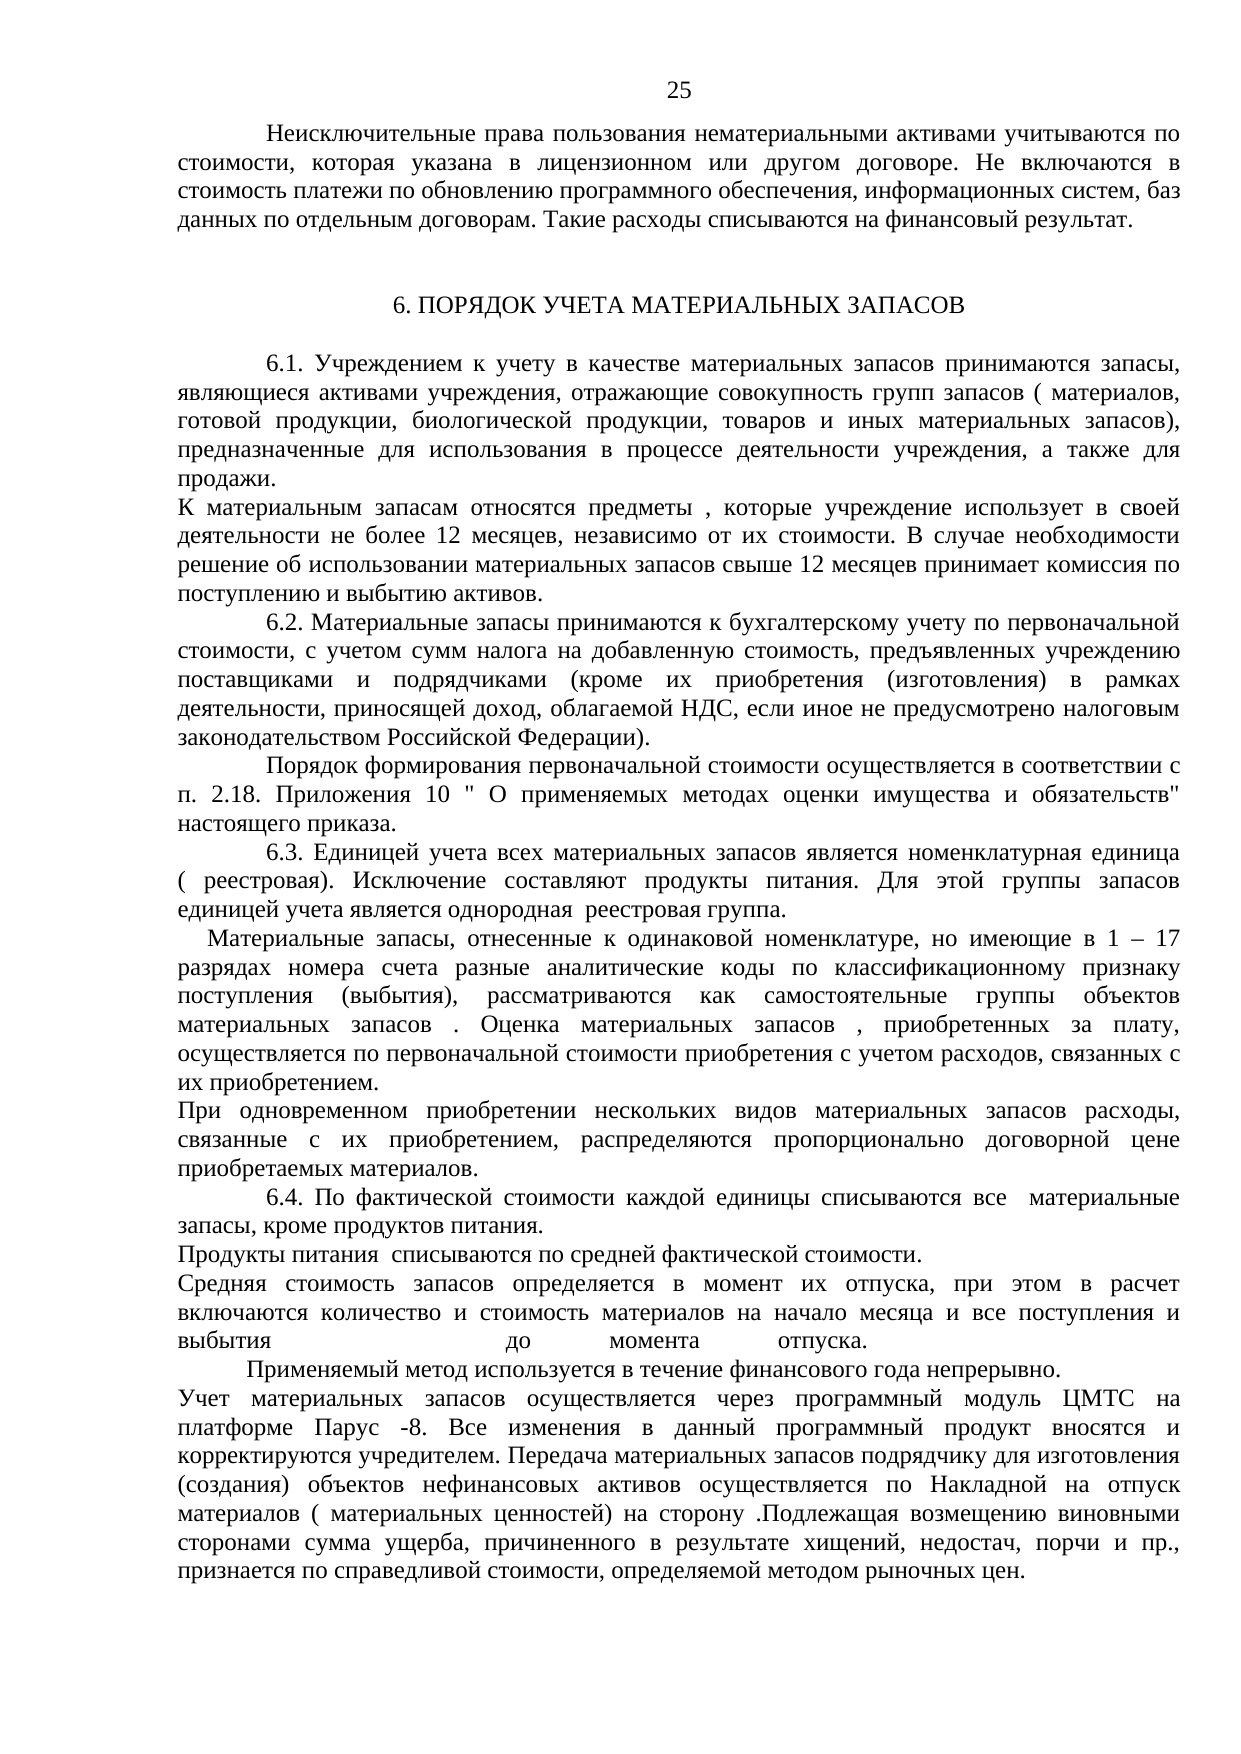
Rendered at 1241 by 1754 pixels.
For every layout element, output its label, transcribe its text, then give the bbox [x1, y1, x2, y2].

text 6.4. По фактической стоимости каждой единицы списываются все материальные запасы, кроме продуктов питания. [177, 1182, 1181, 1239]
list Неисключительные права пользования нематериальными активами учитываются по стоимости, которая указана в лицензионном или другом договоре. Не включаются в стоимость платежи по обновлению программного обеспечения, информационных систем, баз данных по отдельным договорам. Такие расходы списываются на финансовый результат. [177, 118, 1181, 233]
list 6.3. Единицей учета всех материальных запасов является номенклатурная единица ( реестровая). Исключение составляют продукты питания. Для этой группы запасов единицей учета является однородная реестровая группа. [177, 837, 1181, 923]
text 6.2. Материальные запасы принимаются к бухгалтерскому учету по первоначальной стоимости, с учетом сумм налога на добавленную стоимость, предъявленных учреждению поставщиками и подрядчиками (кроме их приобретения (изготовления) в рамках деятельности, приносящей доход, облагаемой НДС, если иное не предусмотрено налоговым законодательством Российской Федерации). [177, 607, 1181, 751]
list Материальные запасы, отнесенные к одинаковой номенклатуре, но имеющие в 1 – 17 разрядах номера счета разные аналитические коды по классификационному признаку поступления (выбытия), рассматриваются как самостоятельные группы объектов материальных запасов . Оценка материальных запасов , приобретенных за плату, осуществляется по первоначальной стоимости приобретения с учетом расходов, связанных с их приобретением. [177, 923, 1181, 1096]
text 6. ПОРЯДОК УЧЕТА МАТЕРИАЛЬНЫХ ЗАПАСОВ [177, 291, 1181, 319]
text К материальным запасам относятся предметы , которые учреждение использует в своей деятельности не более 12 месяцев, независимо от их стоимости. В случае необходимости решение об использовании материальных запасов свыше 12 месяцев принимает комиссия по поступлению и выбытию активов. [177, 492, 1181, 607]
text 6.1. Учреждением к учету в качестве материальных запасов принимаются запасы, являющиеся активами учреждения, отражающие совокупность групп запасов ( материалов, готовой продукции, биологической продукции, товаров и иных материальных запасов), предназначенные для использования в процессе деятельности учреждения, а также для продажи. [177, 348, 1181, 492]
text Учет материальных запасов осуществляется через программный модуль ЦМТС на платформе Парус -8. Все изменения в данный программный продукт вносятся и корректируются учредителем. Передача материальных запасов подрядчику для изготовления (создания) объектов нефинансовых активов осуществляется по Накладной на отпуск материалов ( материальных ценностей) на сторону .Подлежащая возмещению виновными сторонами сумма ущерба, причиненного в результате хищений, недостач, порчи и пр., признается по справедливой стоимости, определяемой методом рыночных цен. [177, 1383, 1181, 1584]
text Средняя стоимость запасов определяется в момент их отпуска, при этом в расчет включаются количество и стоимость материалов на начало месяца и все поступления и выбытия до момента отпуска. Применяемый метод используется в течение финансового года непрерывно. [177, 1268, 1181, 1383]
text При одновременном приобретении нескольких видов материальных запасов расходы, связанные с их приобретением, распределяются пропорционально договорной цене приобретаемых материалов. [177, 1096, 1181, 1182]
text Продукты питания списываются по средней фактической стоимости. [177, 1239, 1181, 1268]
text Порядок формирования первоначальной стоимости осуществляется в соответствии с п. 2.18. Приложения 10 " О применяемых методах оценки имущества и обязательств" настоящего приказа. [177, 751, 1181, 837]
